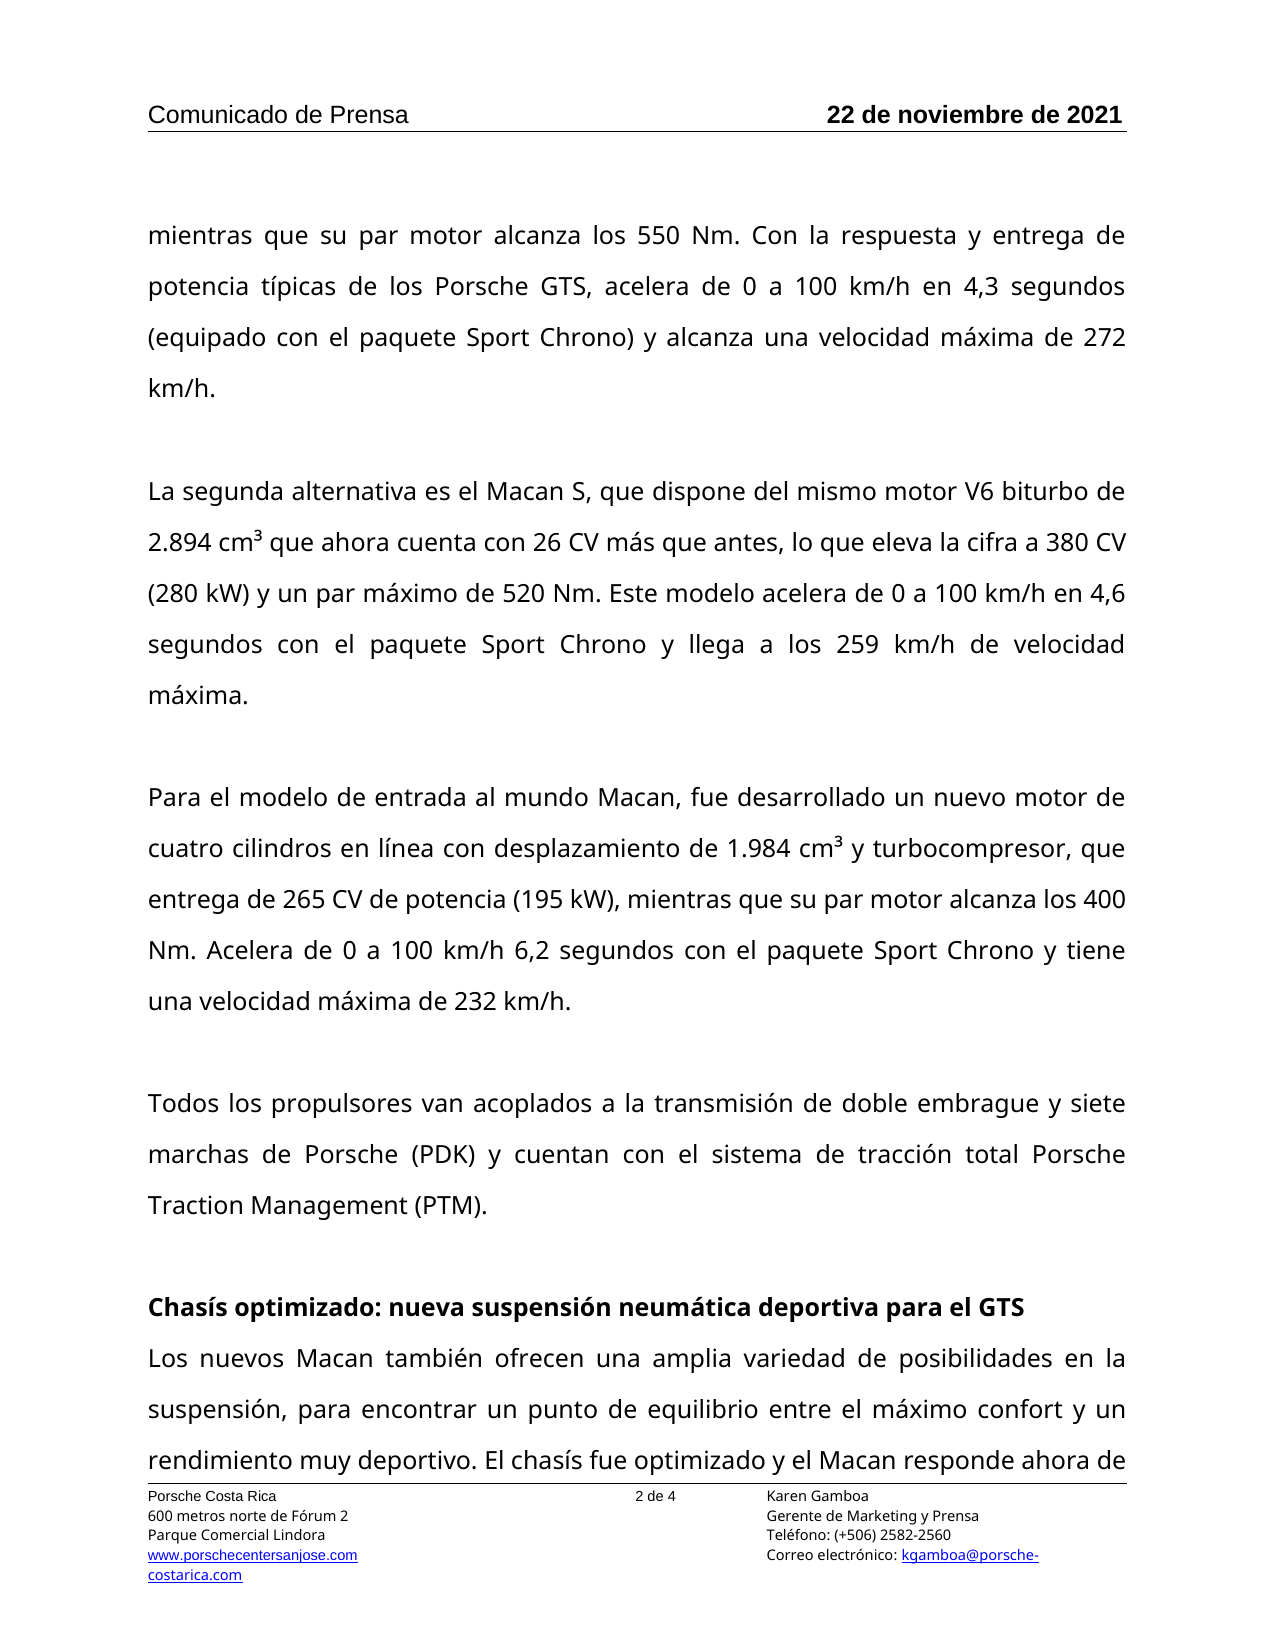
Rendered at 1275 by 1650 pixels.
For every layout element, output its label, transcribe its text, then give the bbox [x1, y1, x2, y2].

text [148, 218, 1127, 405]
text Chasís optimizado: nueva suspensión neumática deportiva para el GTS [148, 1290, 1127, 1324]
text Para el modelo de entrada al mundo Macan, fue desarrollado un nuevo motor de cuatro cilindros en línea con desplazamiento de 1.984 cm³ y turbocompresor, que entrega de 265 CV de potencia (195 kW), mientras que su par motor alcanza los 400 Nm. Acelera de 0 a 100 km/h 6,2 segundos con el paquete Sport Chrono y tiene una velocidad máxima de 232 km/h. [148, 779, 1127, 1018]
text La segunda alternativa es el Macan S, que dispone del mismo motor V6 biturbo de 2.894 cm³ que ahora cuenta con 26 CV más que antes, lo que eleva la cifra a 380 CV (280 kW) y un par máximo de 520 Nm. Este modelo acelera de 0 a 100 km/h en 4,6 segundos con el paquete Sport Chrono y llega a los 259 km/h de velocidad máxima. [148, 473, 1127, 711]
text Todos los propulsores van acoplados a la transmisión de doble embrague y siete marchas de Porsche (PDK) y cuentan con el sistema de tracción total Porsche Traction Management (PTM). [148, 1086, 1127, 1222]
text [148, 1341, 1127, 1477]
